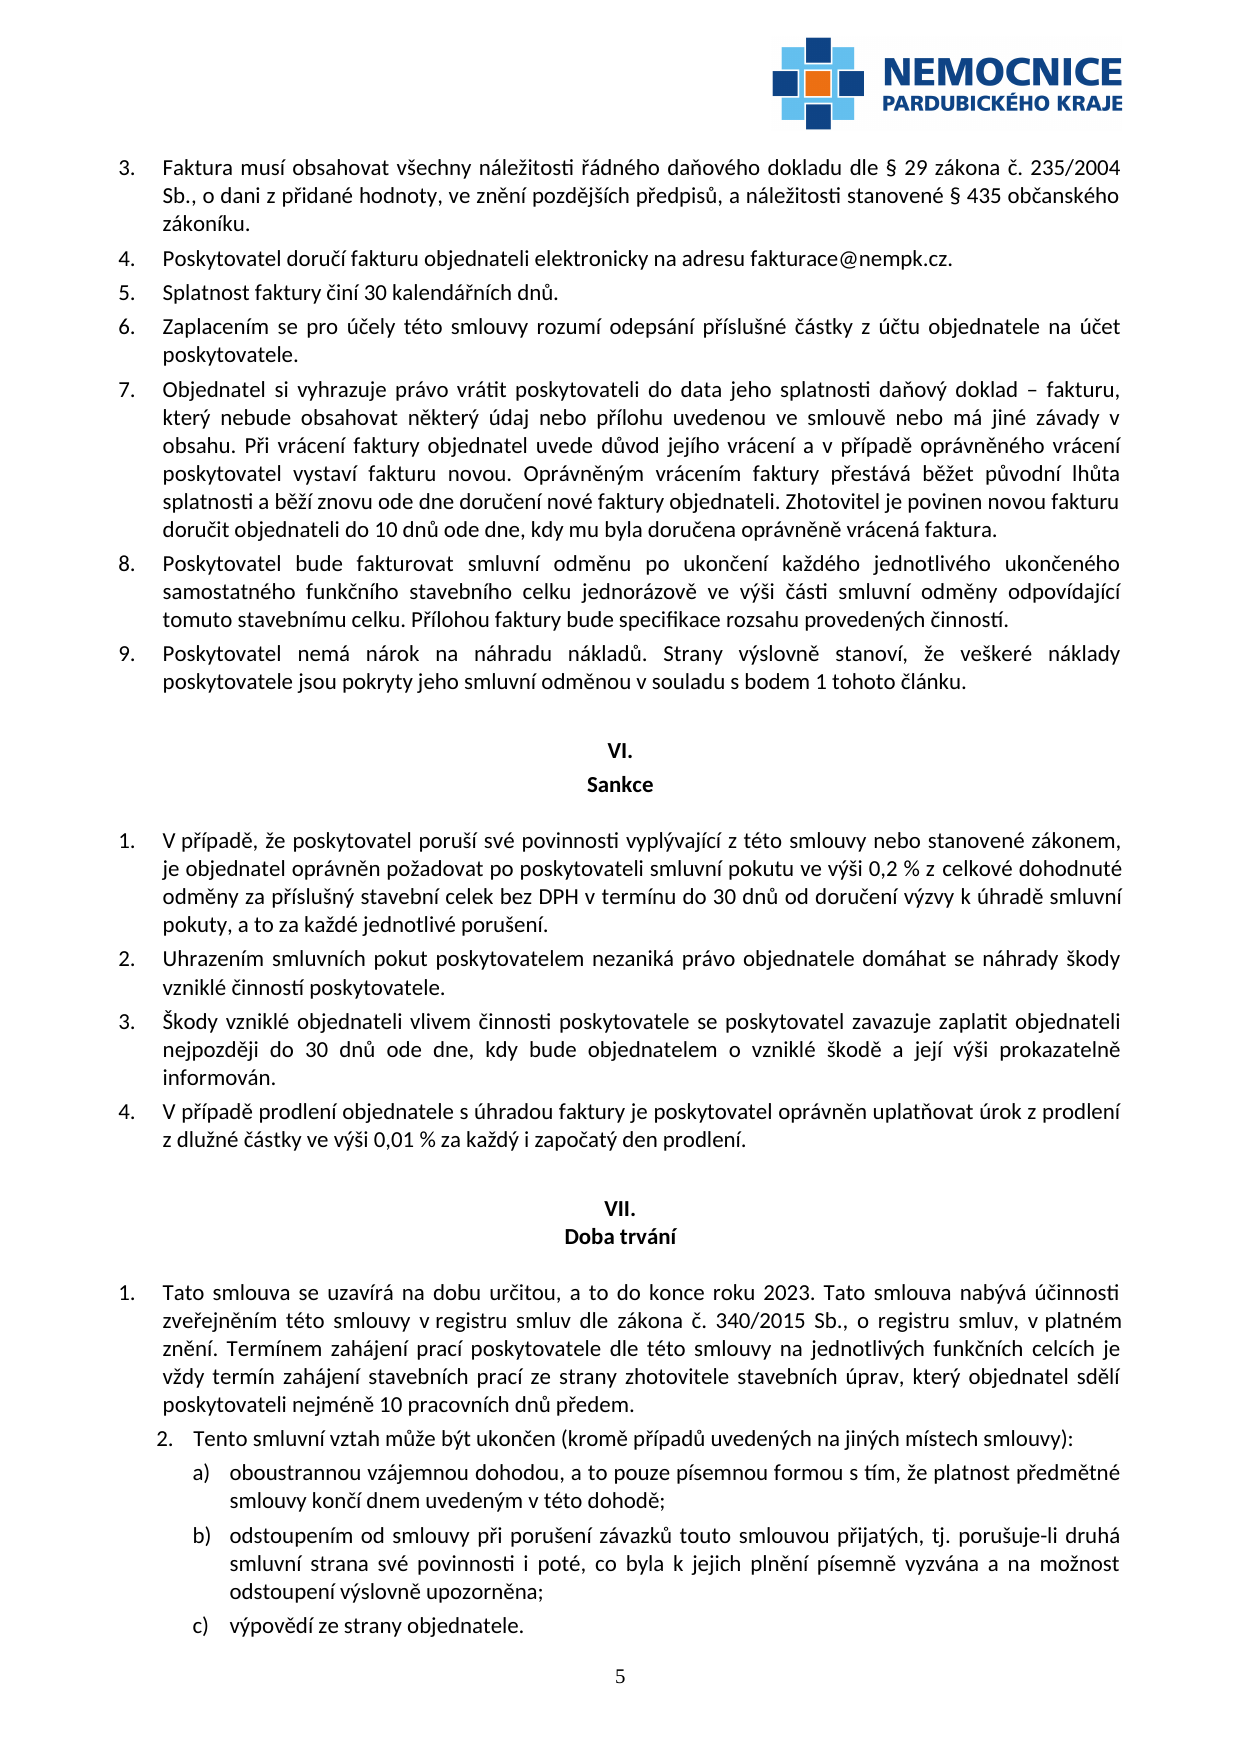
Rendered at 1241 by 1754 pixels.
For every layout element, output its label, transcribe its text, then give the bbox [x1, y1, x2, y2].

list oboustrannou vzájemnou dohodou, a to pouze písemnou formou s tím, že platnost předmětné smlouvy končí dnem uvedeným v této dohodě; [192, 1458, 1122, 1514]
list Poskytovatel doručí fakturu objednateli elektronicky na adresu fakturace@nempk.cz. [118, 244, 1122, 272]
text VII. [118, 1194, 1122, 1222]
list Faktura musí obsahovat všechny náležitosti řádného daňového dokladu dle § 29 zákona č. 235/2004 Sb., o dani z přidané hodnoty, ve znění pozdějších předpisů, a náležitosti stanovené § 435 občanského zákoníku. [118, 153, 1122, 238]
list Škody vzniklé objednateli vlivem činnosti poskytovatele se poskytovatel zavazuje zaplatit objednateli nejpozději do 30 dnů ode dne, kdy bude objednatelem o vzniklé škodě a její výši prokazatelně informován. [118, 1007, 1122, 1091]
list Tato smlouva se uzavírá na dobu určitou, a to do konce roku 2023. Tato smlouva nabývá účinnosti zveřejněním této smlouvy v registru smluv dle zákona č. 340/2015 Sb., o registru smluv, v platném znění. Termínem zahájení prací poskytovatele dle této smlouvy na jednotlivých funkčních celcích je vždy termín zahájení stavebních prací ze strany zhotovitele stavebních úprav, který objednatel sdělí poskytovateli nejméně 10 pracovních dnů předem. [118, 1278, 1122, 1418]
list V případě, že poskytovatel poruší své povinnosti vyplývající z této smlouvy nebo stanovené zákonem, je objednatel oprávněn požadovat po poskytovateli smluvní pokutu ve výši 0,2 % z celkové dohodnuté odměny za příslušný stavební celek bez DPH v termínu do 30 dnů od doručení výzvy k úhradě smluvní pokuty, a to za každé jednotlivé porušení. [118, 826, 1122, 938]
list Uhrazením smluvních pokut poskytovatelem nezaniká právo objednatele domáhat se náhrady škody vzniklé činností poskytovatele. [118, 944, 1122, 1001]
picture [771, 36, 1123, 131]
list výpovědí ze strany objednatele. [192, 1611, 1122, 1639]
text VI. [118, 736, 1122, 764]
text Sankce [118, 770, 1122, 798]
list Poskytovatel nemá nárok na náhradu nákladů. Strany výslovně stanoví, že veškeré náklady poskytovatele jsou pokryty jeho smluvní odměnou v souladu s bodem 1 tohoto článku. [118, 639, 1122, 695]
list Objednatel si vyhrazuje právo vrátit poskytovateli do data jeho splatnosti daňový doklad – fakturu, který nebude obsahovat některý údaj nebo přílohu uvedenou ve smlouvě nebo má jiné závady v obsahu. Při vrácení faktury objednatel uvede důvod jejího vrácení a v případě oprávněného vrácení poskytovatel vystaví fakturu novou. Oprávněným vrácením faktury přestává běžet původní lhůta splatnosti a běží znovu ode dne doručení nové faktury objednateli. Zhotovitel je povinen novou fakturu doručit objednateli do 10 dnů ode dne, kdy mu byla doručena oprávněně vrácená faktura. [118, 375, 1122, 543]
list Zaplacením se pro účely této smlouvy rozumí odepsání příslušné částky z účtu objednatele na účet poskytovatele. [118, 312, 1122, 368]
list V případě prodlení objednatele s úhradou faktury je poskytovatel oprávněn uplatňovat úrok z prodlení z dlužné částky ve výši 0,01 % za každý i započatý den prodlení. [118, 1097, 1122, 1153]
list odstoupením od smlouvy při porušení závazků touto smlouvou přijatých, tj. porušuje-li druhá smluvní strana své povinnosti i poté, co byla k jejich plnění písemně vyzvána a na možnost odstoupení výslovně upozorněna; [192, 1521, 1122, 1605]
list Tento smluvní vztah může být ukončen (kromě případů uvedených na jiných místech smlouvy): [156, 1424, 1122, 1452]
text Doba trvání [118, 1222, 1122, 1250]
list Splatnost faktury činí 30 kalendářních dnů. [118, 278, 1122, 306]
list Poskytovatel bude fakturovat smluvní odměnu po ukončení každého jednotlivého ukončeného samostatného funkčního stavebního celku jednorázově ve výši části smluvní odměny odpovídající tomuto stavebnímu celku. Přílohou faktury bude specifikace rozsahu provedených činností. [118, 549, 1122, 633]
